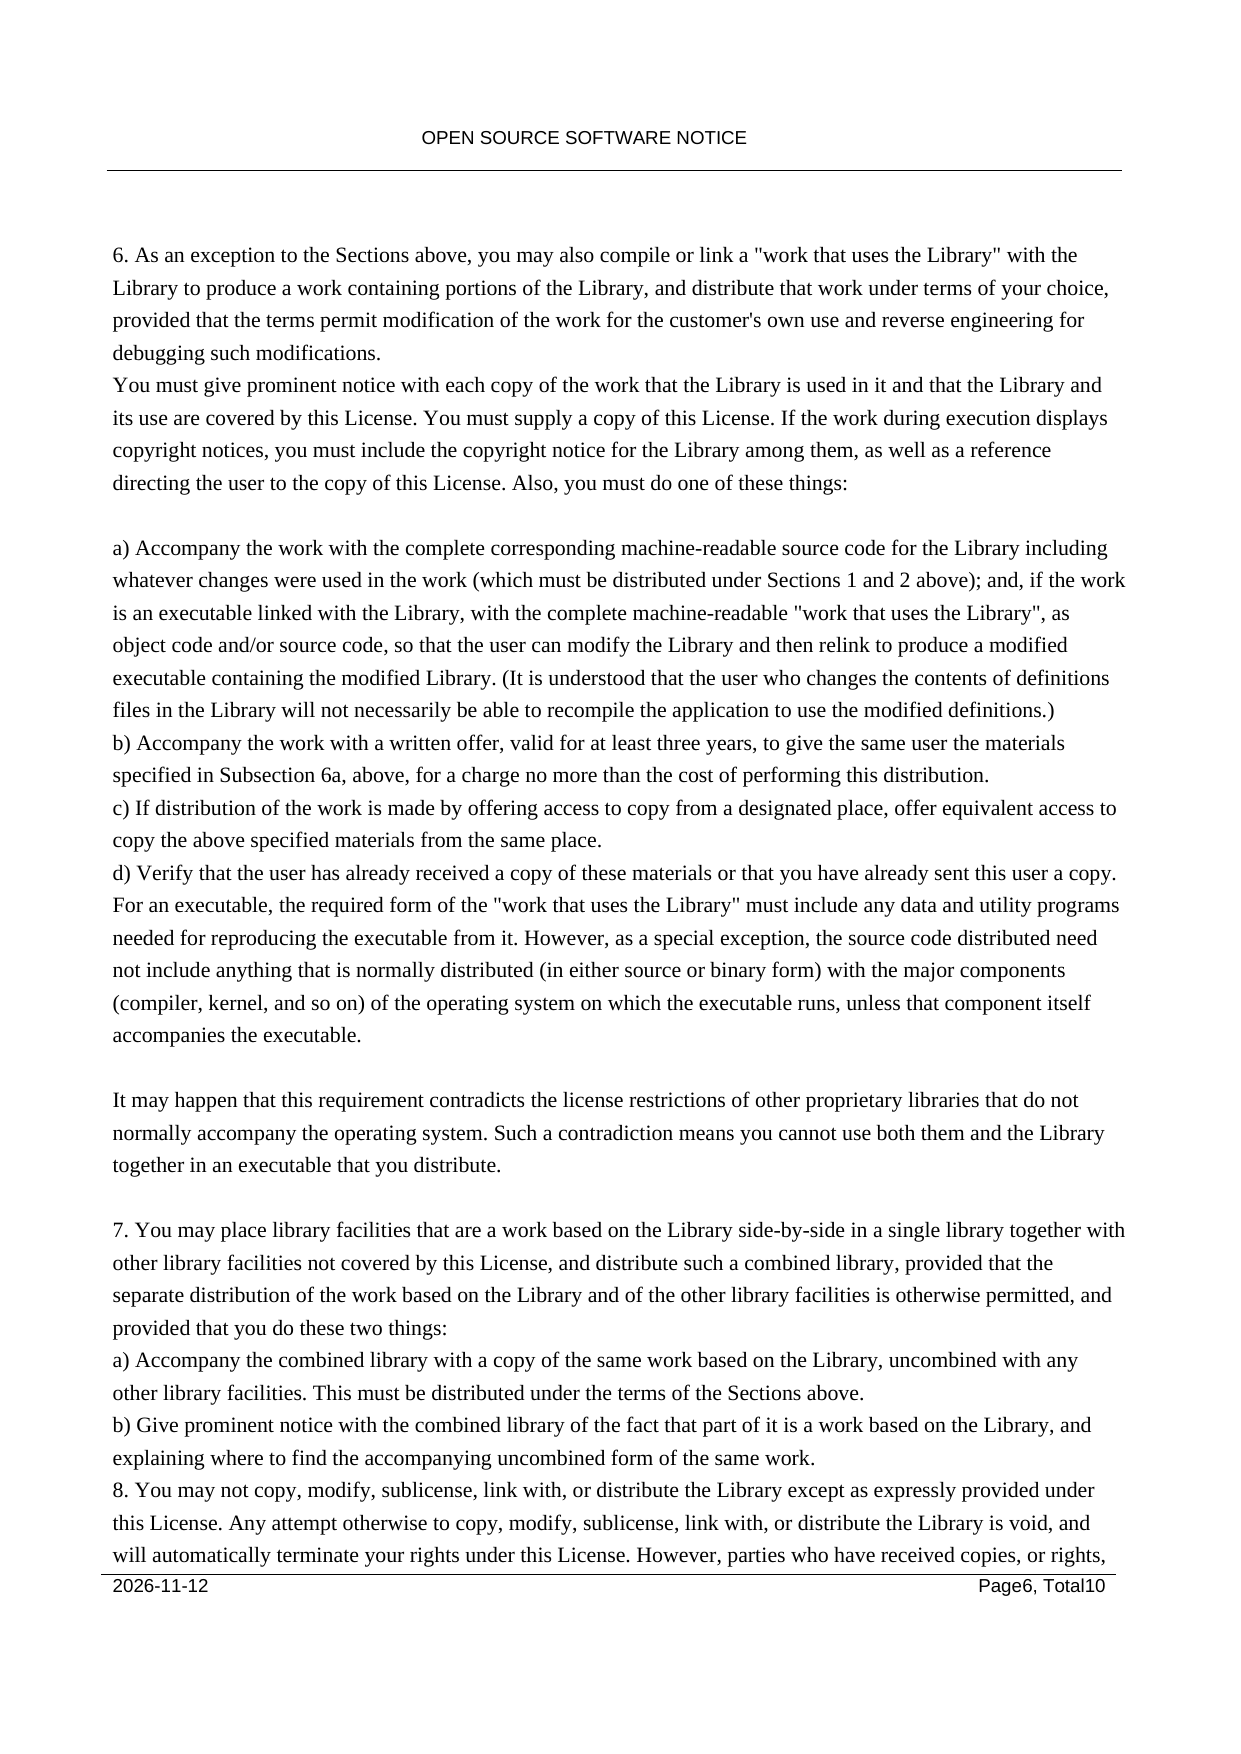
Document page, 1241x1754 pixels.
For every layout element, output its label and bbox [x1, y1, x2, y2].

text [112, 206, 1128, 1571]
